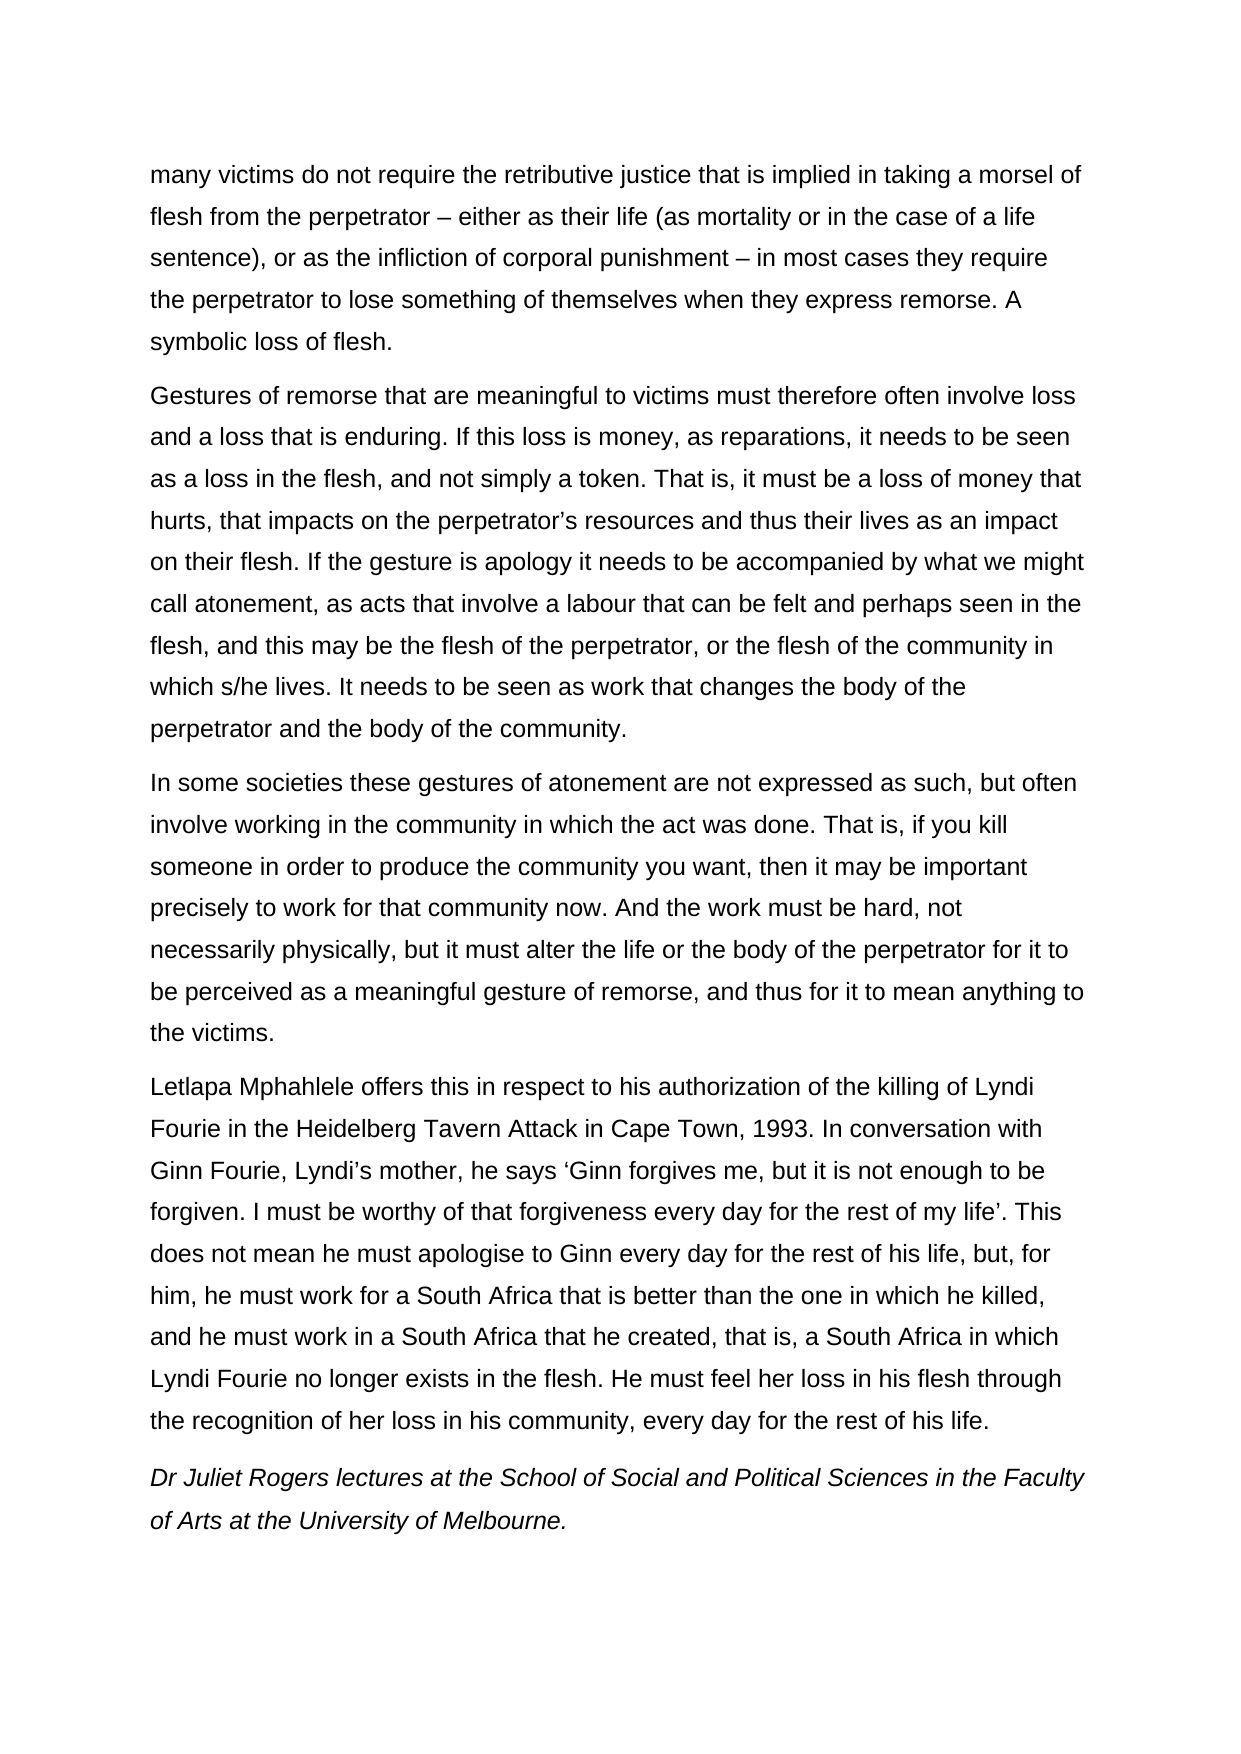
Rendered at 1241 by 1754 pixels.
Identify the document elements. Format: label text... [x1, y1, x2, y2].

text Dr Juliet Rogers lectures at the School of Social and Political Sciences in the Faculty of Arts at the University of Melbourne. [150, 1462, 1090, 1534]
text Gestures of remorse that are meaningful to victims must therefore often involve loss and a loss that is enduring. If this loss is money, as reparations, it needs to be seen as a loss in the flesh, and not simply a token. That is, it must be a loss of money that hurts, that impacts on the perpetrator’s resources and thus their lives as an impact on their flesh. If the gesture is apology it needs to be accompanied by what we might call atonement, as acts that involve a labour that can be felt and perhaps seen in the flesh, and this may be the flesh of the perpetrator, or the flesh of the community in which s/he lives. It needs to be seen as work that changes the body of the perpetrator and the body of the community. [150, 371, 1090, 746]
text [150, 150, 1090, 358]
text In some societies these gestures of atonement are not expressed as such, but often involve working in the community in which the act was done. That is, if you kill someone in order to produce the community you want, then it may be important precisely to work for that community now. And the work must be hard, not necessarily physically, but it must alter the life or the body of the perpetrator for it to be perceived as a meaningful gesture of remorse, and thus for it to mean anything to the victims. [150, 758, 1090, 1050]
text Letlapa Mphahlele offers this in respect to his authorization of the killing of Lyndi Fourie in the Heidelberg Tavern Attack in Cape Town, 1993. In conversation with Ginn Fourie, Lyndi’s mother, he says ‘Ginn forgives me, but it is not enough to be forgiven. I must be worthy of that forgiveness every day for the rest of my life’. This does not mean he must apologise to Ginn every day for the rest of his life, but, for him, he must work for a South Africa that is better than the one in which he killed, and he must work in a South Africa that he created, that is, a South Africa in which Lyndi Fourie no longer exists in the flesh. He must feel her loss in his flesh through the recognition of her loss in his community, every day for the rest of his life. [150, 1062, 1090, 1437]
